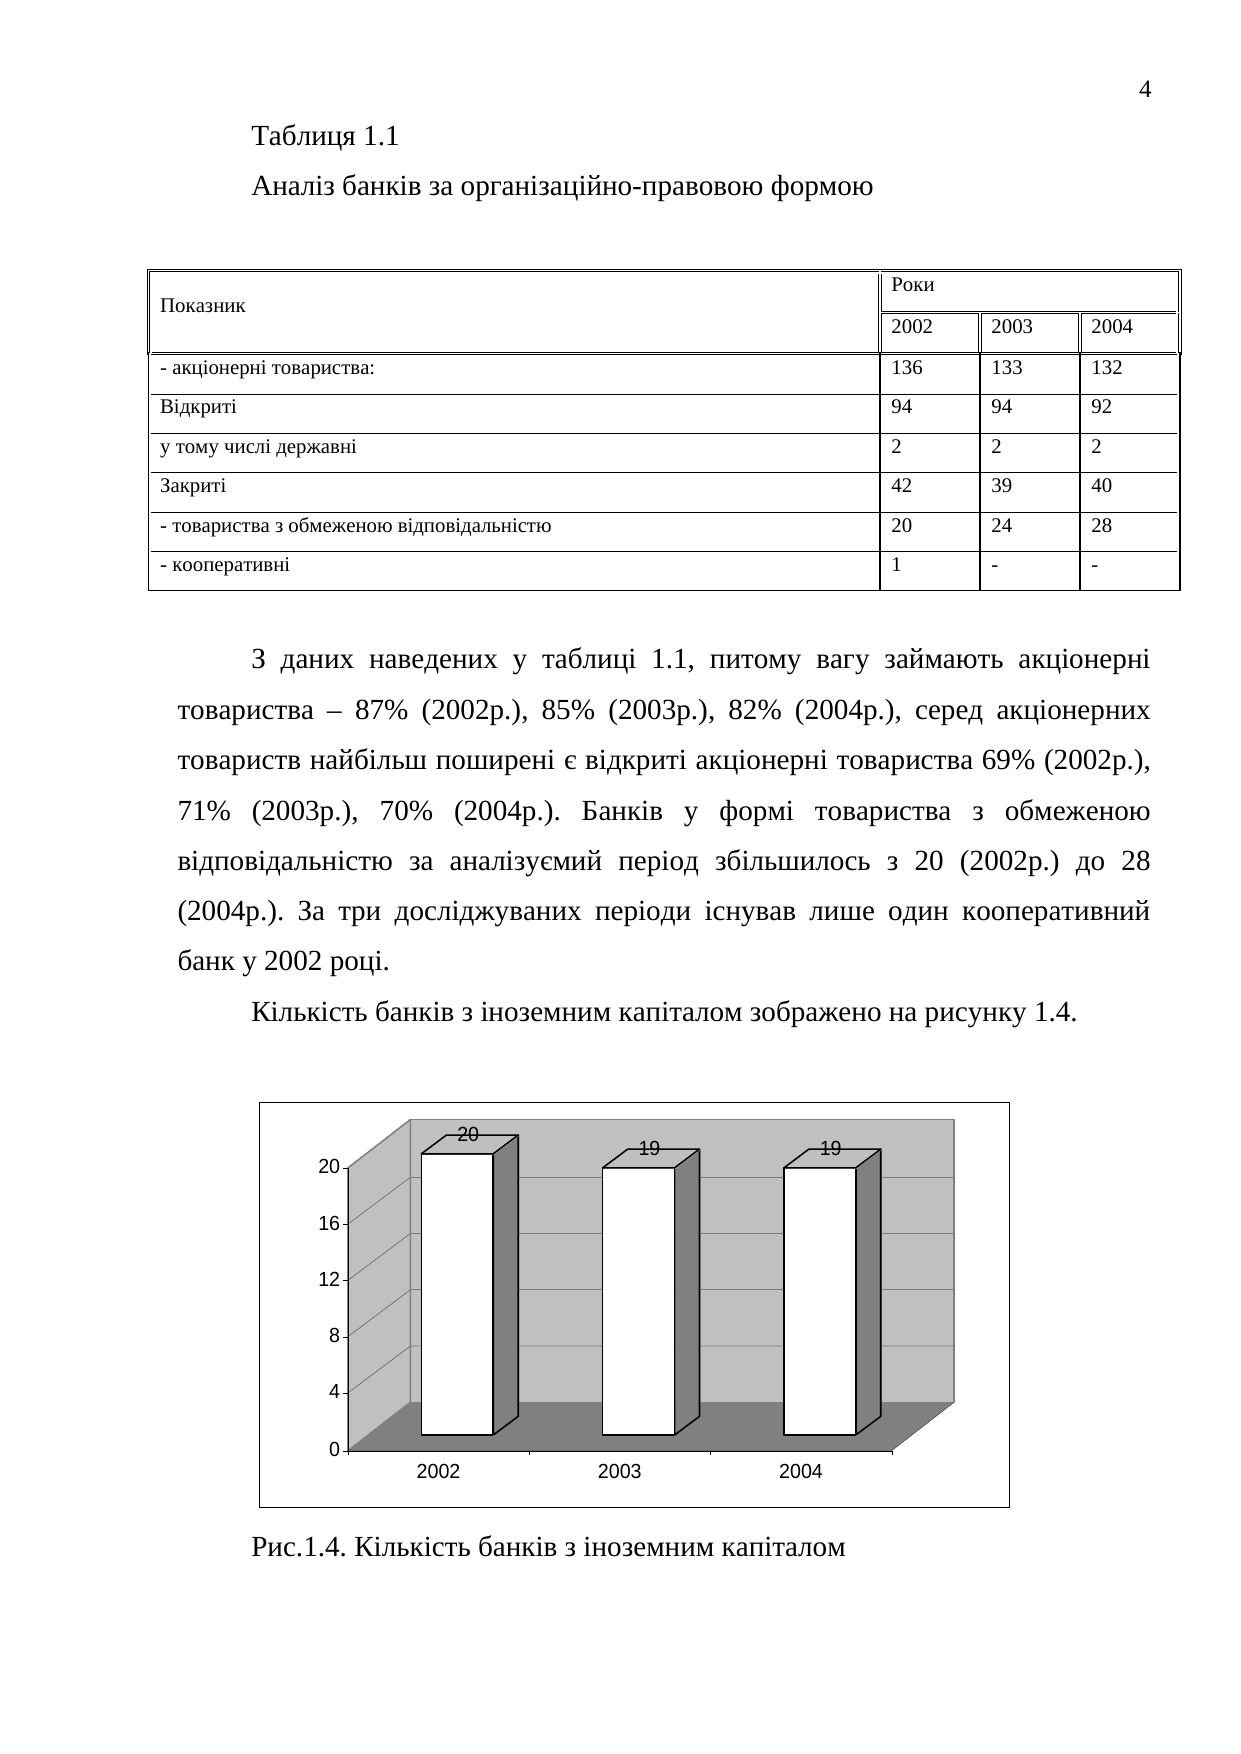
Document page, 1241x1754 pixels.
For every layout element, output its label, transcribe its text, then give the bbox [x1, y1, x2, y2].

table_cell Відкриті [149, 394, 879, 433]
table_cell - кооперативні [149, 551, 879, 590]
table_header Показник [149, 270, 880, 352]
table_cell - акціонерні товариства: [149, 352, 879, 393]
table_cell 1 [881, 552, 979, 590]
table_cell 2 [881, 434, 979, 472]
table_cell 2 [981, 434, 1079, 472]
table_cell - [1081, 551, 1179, 590]
text Рис.1.4. Кількість банків з іноземним капіталом [177, 1529, 1152, 1563]
table_cell 24 [981, 513, 1079, 551]
table_cell 94 [981, 395, 1079, 433]
table_cell 2004 [1082, 311, 1178, 352]
table_cell 2002 [882, 314, 978, 352]
table_cell Закриті [149, 472, 879, 512]
table_cell 39 [981, 473, 1079, 512]
text З даних наведених у таблиці 1.1, питому вагу займають акціонерні товариства – 87% (2002р.), 85% (2003р.), 82% (2004р.), серед акціонерних товариств найбільш поширені є відкриті акціонерні товариства 69% (2002р.), 71% (2003р.), 70% (2004р.). Банків у формі товариства з обмеженою відповідальністю за аналізуємий період збільшилось з 20 (2002р.) до 28 (2004р.). За три досліджуваних періоди існував лише один кооперативний банк у 2002 році. [177, 642, 1152, 977]
table_cell - товариства з обмеженою відповідальністю [149, 512, 879, 551]
table_cell 132 [1081, 352, 1179, 393]
table_cell 28 [1081, 512, 1179, 551]
table_cell 92 [1081, 394, 1179, 433]
table_cell 133 [981, 355, 1079, 393]
text Аналіз банків за організаційно-правовою формою [177, 168, 1152, 202]
table_cell 40 [1081, 472, 1179, 512]
table_cell 2003 [982, 314, 1078, 352]
table_cell 20 [881, 513, 979, 551]
table_cell у тому числі державні [149, 433, 879, 472]
table_cell - [981, 552, 1079, 590]
text Кількість банків з іноземним капіталом зображено на рисунку 1.4. [177, 994, 1152, 1027]
table_header Роки [880, 272, 1178, 311]
text Таблиця 1.1 [177, 118, 1152, 152]
table_cell 136 [881, 355, 979, 393]
table_cell 94 [881, 395, 979, 433]
table_cell 42 [881, 473, 979, 512]
table_cell 2 [1081, 433, 1179, 472]
